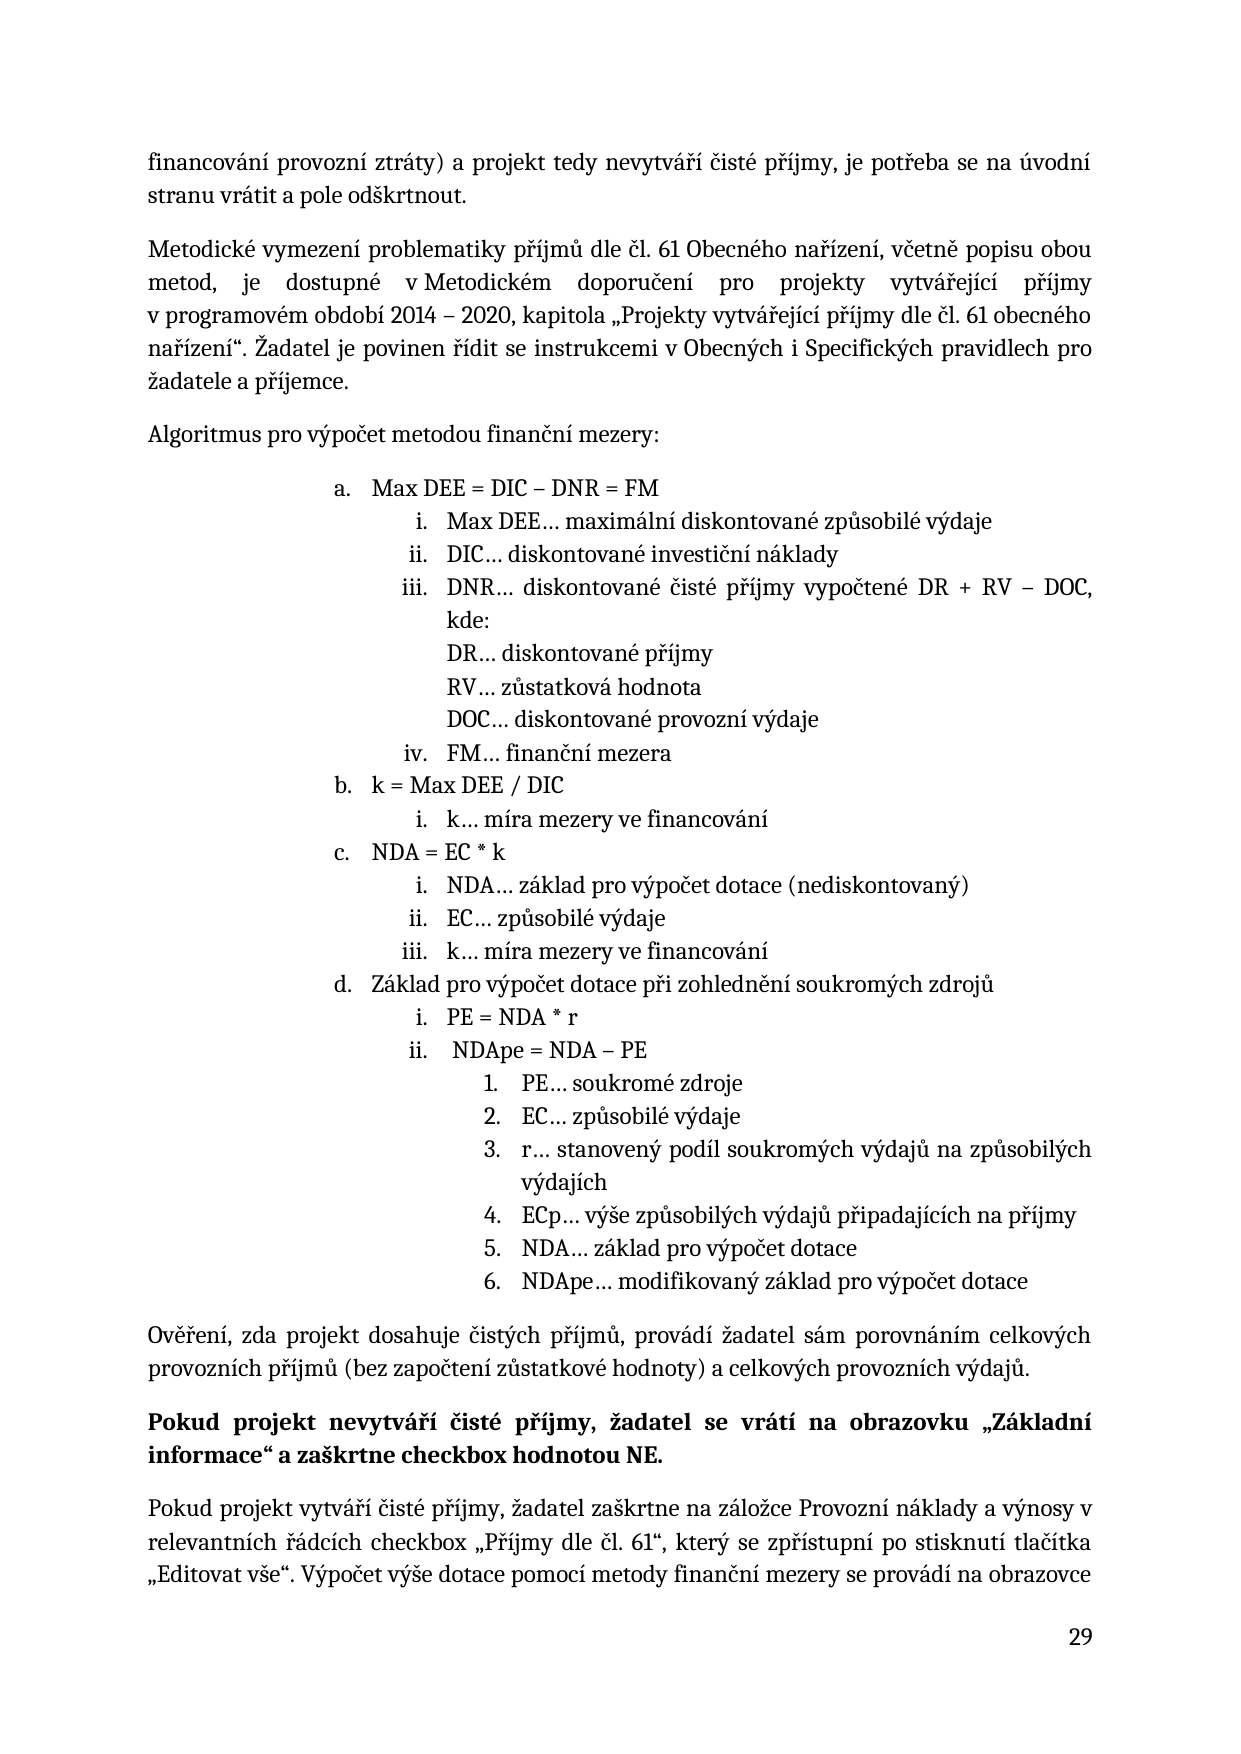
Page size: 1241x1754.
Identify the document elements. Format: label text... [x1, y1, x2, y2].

list EC… způsobilé výdaje [428, 903, 1093, 932]
list DIC… diskontované investiční náklady [428, 540, 1093, 569]
list NDApe = NDA – PE [428, 1036, 1093, 1064]
list EC… způsobilé výdaje [484, 1102, 1093, 1130]
list FM… finanční mezera [428, 738, 1093, 767]
list k… míra mezery ve financování [428, 937, 1093, 965]
text Algoritmus pro výpočet metodou finanční mezery: [148, 420, 1093, 449]
text DOC… diskontované provozní výdaje [446, 705, 1093, 734]
list NDA… základ pro výpočet dotace (nediskontovaný) [428, 871, 1093, 899]
list Max DEE = DIC – DNR = FM [334, 474, 1093, 503]
text Metodické vymezení problematiky příjmů dle čl. 61 Obecného nařízení, včetně popisu obou metod, je dostupné v Metodickém doporučení pro projekty vytvářející příjmy v programovém období 2014 – 2020, kapitola „Projekty vytvářející příjmy dle čl. 61 obecného nařízení“. Žadatel je povinen řídit se instrukcemi v Obecných i Specifických pravidlech pro žadatele a příjemce. [148, 234, 1093, 395]
list Max DEE… maximální diskontované způsobilé výdaje [428, 507, 1093, 536]
text DR… diskontované příjmy [446, 639, 1093, 668]
text RV… zůstatková hodnota [446, 672, 1093, 701]
list NDApe… modifikovaný základ pro výpočet dotace [484, 1267, 1093, 1296]
text Ověření, zda projekt dosahuje čistých příjmů, provádí žadatel sám porovnáním celkových provozních příjmů (bez započtení zůstatkové hodnoty) a celkových provozních výdajů. [148, 1321, 1093, 1382]
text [148, 148, 1093, 209]
list Základ pro výpočet dotace při zohlednění soukromých zdrojů [334, 969, 1093, 998]
list NDA… základ pro výpočet dotace [484, 1234, 1093, 1262]
list DNR… diskontované čisté příjmy vypočtené DR + RV – DOC, kde: [428, 573, 1093, 635]
list ECp… výše způsobilých výdajů připadajících na příjmy [484, 1201, 1093, 1229]
text Pokud projekt nevytváří čisté příjmy, žadatel se vrátí na obrazovku „Základní informace“ a zaškrtne checkbox hodnotou NE. [148, 1407, 1093, 1469]
list NDA = EC * k [334, 837, 1093, 866]
list k… míra mezery ve financování [428, 804, 1093, 833]
list k = Max DEE / DIC [334, 771, 1093, 800]
list r… stanovený podíl soukromých výdajů na způsobilých výdajích [484, 1135, 1093, 1196]
list PE… soukromé zdroje [484, 1069, 1093, 1097]
list PE = NDA * r [428, 1003, 1093, 1031]
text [148, 1494, 1093, 1589]
